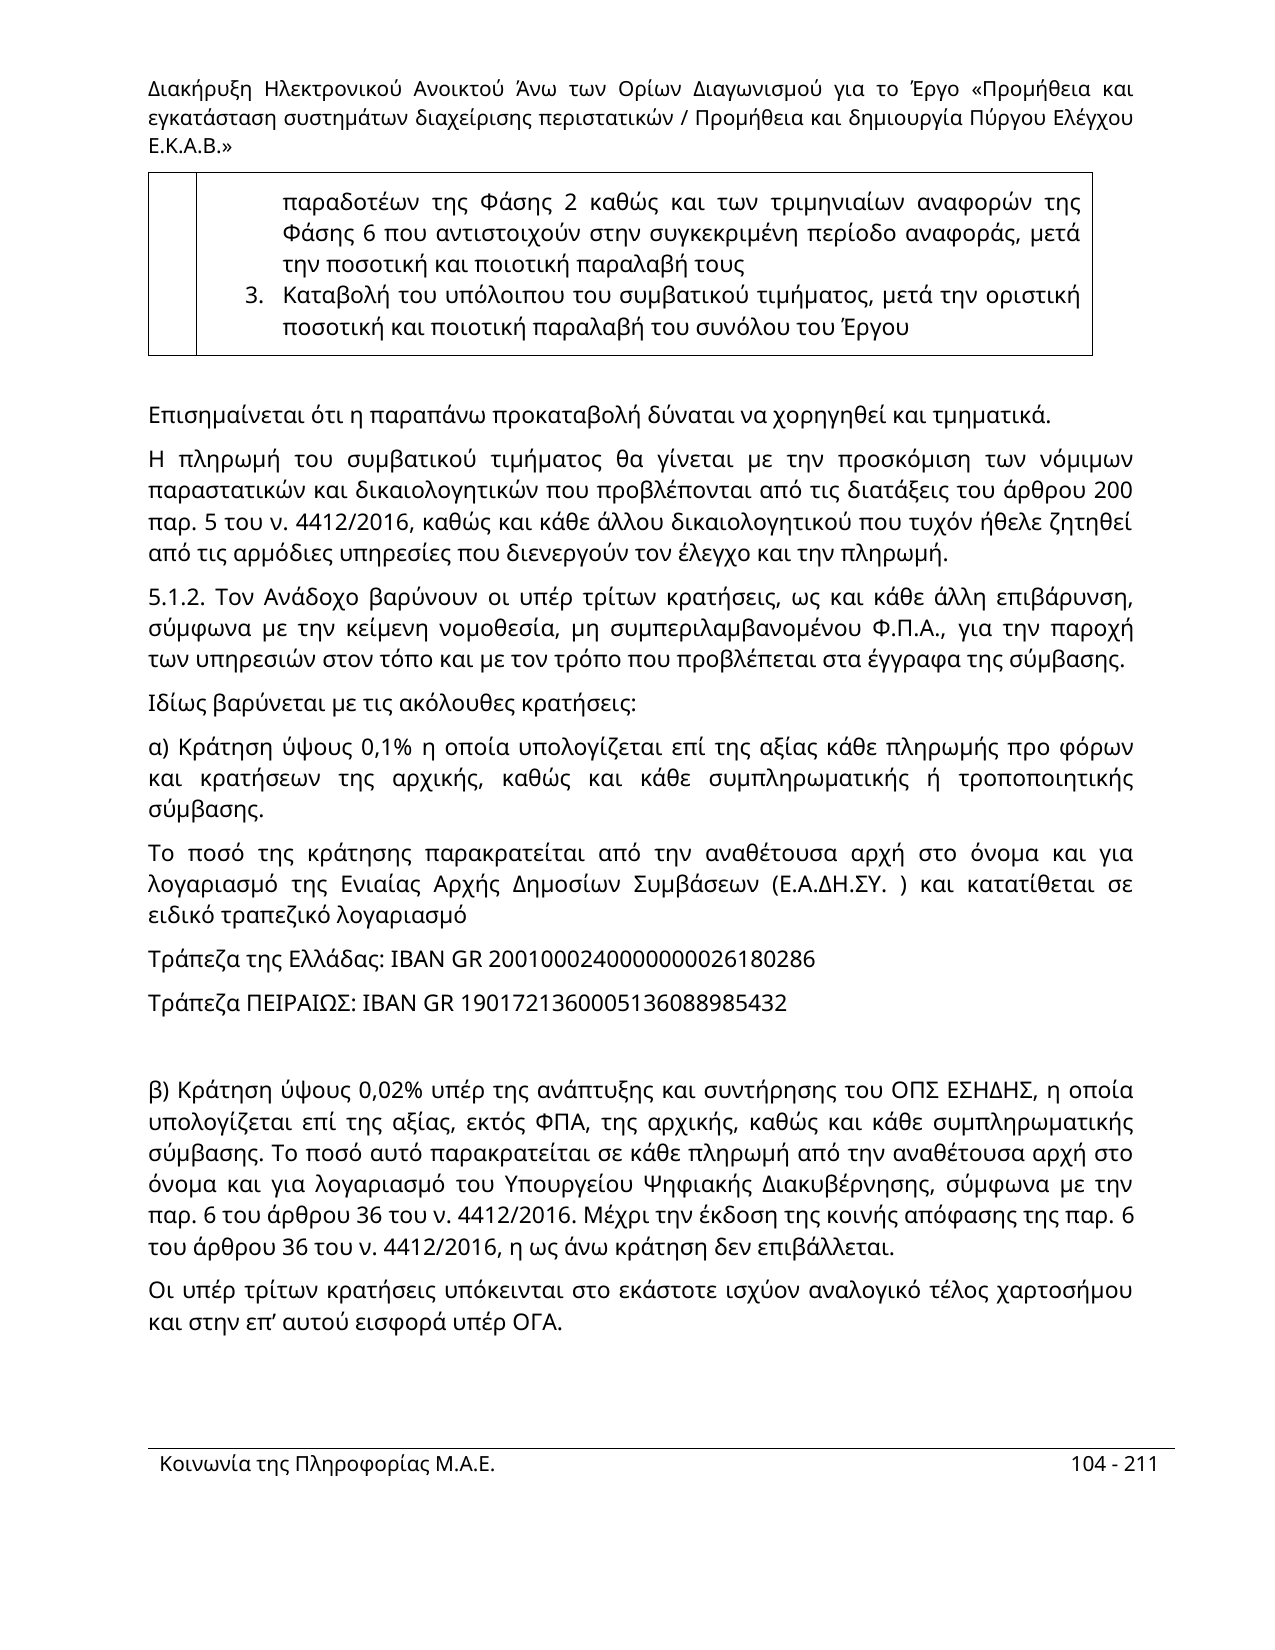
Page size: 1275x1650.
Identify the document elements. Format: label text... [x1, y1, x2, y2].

text Ιδίως βαρύνεται με τις ακόλουθες κρατήσεις: [148, 687, 1134, 718]
text Επισημαίνεται ότι η παραπάνω προκαταβολή δύναται να χορηγηθεί και τμηματικά. [148, 399, 1134, 431]
text 5.1.2. Toν Ανάδοχο βαρύνουν οι υπέρ τρίτων κρατήσεις, ως και κάθε άλλη επιβάρυνση, σύμφωνα με την κείμενη νομοθεσία, μη συμπεριλαμβανομένου Φ.Π.Α., για την παροχή των υπηρεσιών στον τόπο και με τον τρόπο που προβλέπεται στα έγγραφα της σύμβασης. [148, 581, 1134, 674]
text Τράπεζα ΠΕΙΡΑΙΩΣ: ΙΒΑΝ GR 1901721360005136088985432 [148, 987, 1134, 1018]
text Τράπεζα της Ελλάδας: ΙΒΑΝ GR 2001000240000000026180286 [148, 943, 1134, 974]
text Οι υπέρ τρίτων κρατήσεις υπόκεινται στο εκάστοτε ισχύον αναλογικό τέλος χαρτοσήμου και στην επ’ αυτού εισφορά υπέρ ΟΓΑ. [148, 1274, 1134, 1337]
text β) Κράτηση ύψους 0,02% υπέρ της ανάπτυξης και συντήρησης του ΟΠΣ ΕΣΗΔΗΣ, η οποία υπολογίζεται επί της αξίας, εκτός ΦΠΑ, της αρχικής, καθώς και κάθε συμπληρωματικής σύμβασης. Το ποσό αυτό παρακρατείται σε κάθε πληρωμή από την αναθέτουσα αρχή στο όνομα και για λογαριασμό του Υπουργείου Ψηφιακής Διακυβέρνησης, σύμφωνα με την παρ. 6 του άρθρου 36 του ν. 4412/2016. Μέχρι την έκδοση της κοινής απόφασης της παρ. 6 του άρθρου 36 του ν. 4412/2016, η ως άνω κράτηση δεν επιβάλλεται. [148, 1074, 1134, 1262]
text Η πληρωμή του συμβατικού τιμήματος θα γίνεται με την προσκόμιση των νόμιμων παραστατικών και δικαιολογητικών που προβλέπονται από τις διατάξεις του άρθρου 200 παρ. 5 του ν. 4412/2016, καθώς και κάθε άλλου δικαιολογητικού που τυχόν ήθελε ζητηθεί από τις αρμόδιες υπηρεσίες που διενεργούν τον έλεγχο και την πληρωμή. [148, 443, 1134, 568]
text α) Κράτηση ύψους 0,1% η οποία υπολογίζεται επί της αξίας κάθε πληρωμής προ φόρων και κρατήσεων της αρχικής, καθώς και κάθε συμπληρωματικής ή τροποποιητικής σύμβασης. [148, 731, 1134, 824]
text Το ποσό της κράτησης παρακρατείται από την αναθέτουσα αρχή στο όνομα και για λογαριασμό της Ενιαίας Αρχής Δημοσίων Συμβάσεων (Ε.Α.ΔΗ.ΣΥ. ) και κατατίθεται σε ειδικό τραπεζικό λογαριασμό [148, 837, 1134, 931]
table_cell 4) [149, 173, 196, 354]
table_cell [197, 173, 1092, 354]
